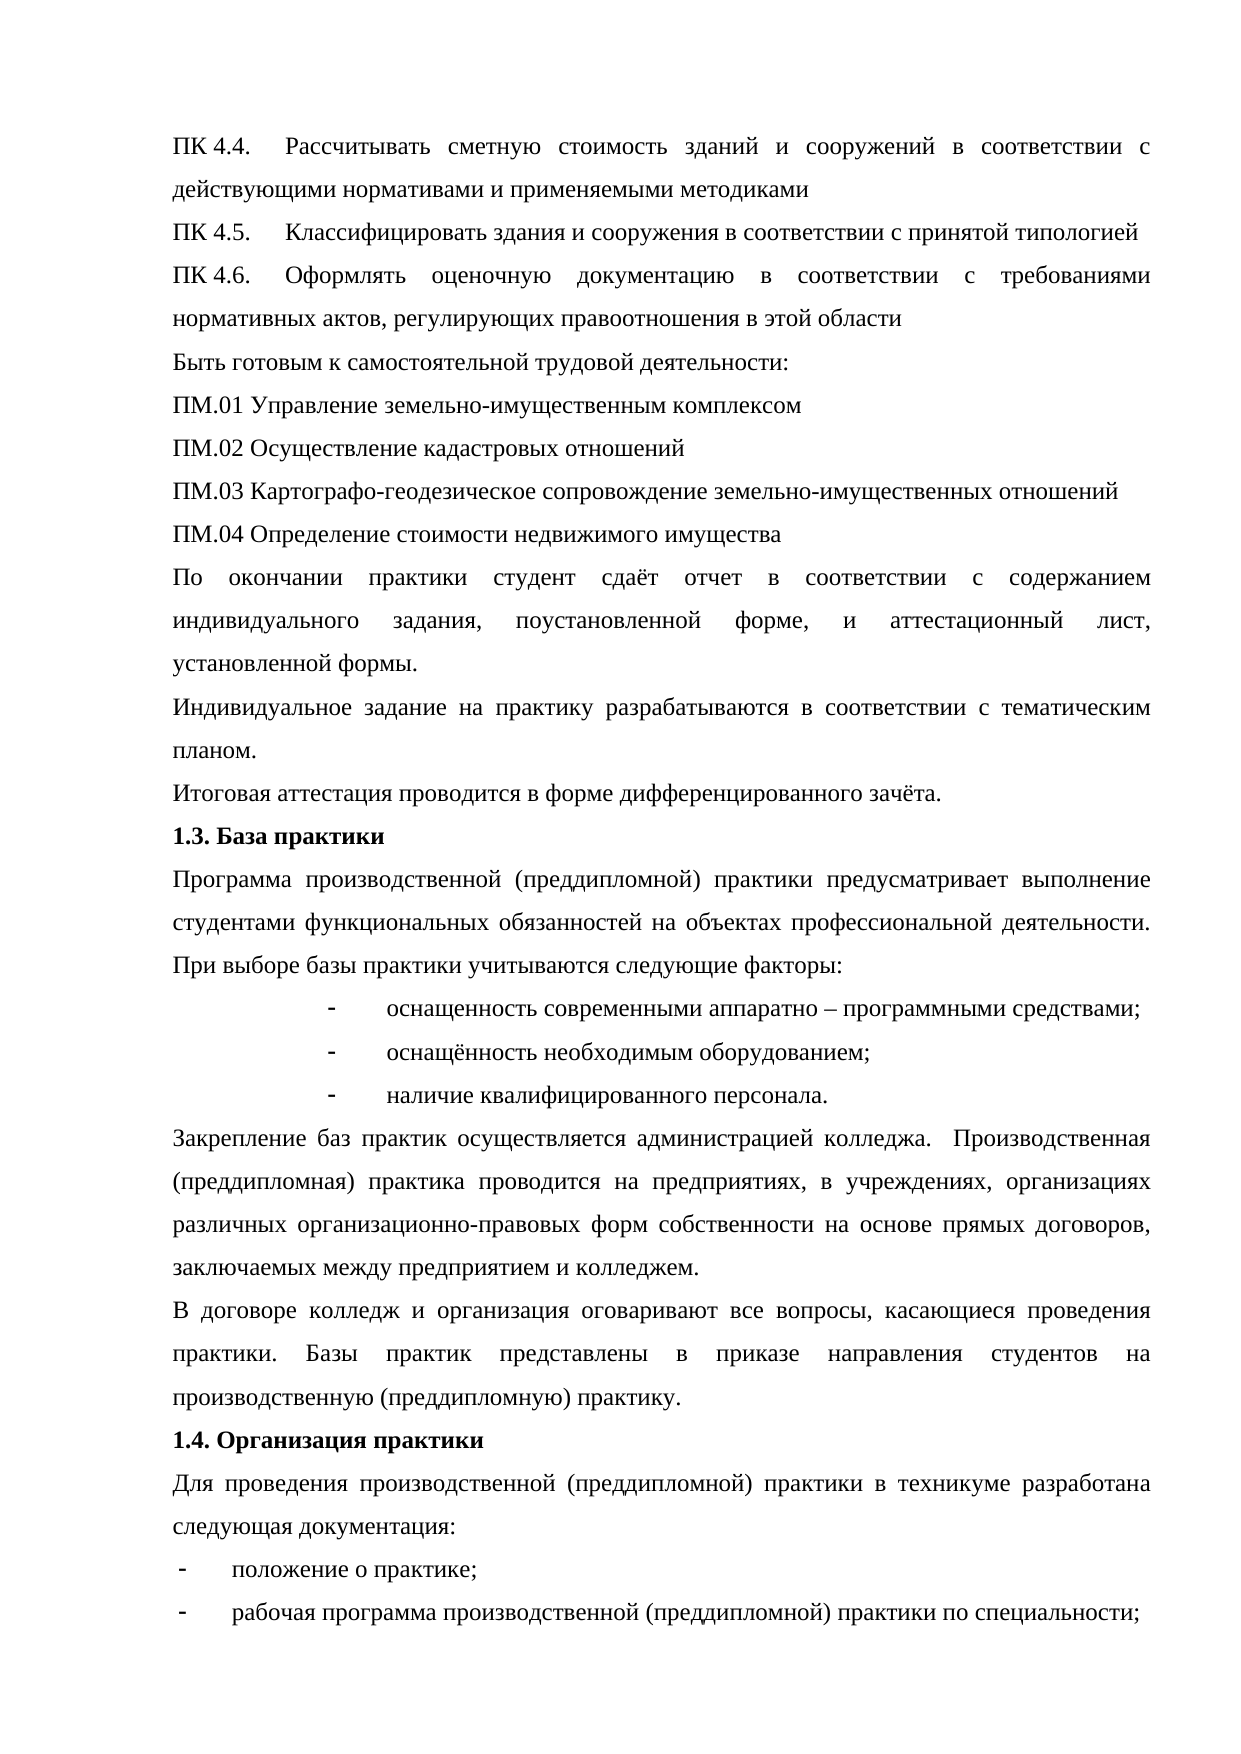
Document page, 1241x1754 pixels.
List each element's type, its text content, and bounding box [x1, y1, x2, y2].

text Индивидуальное задание на практику разрабатываются в соответствии с тематическим планом. [172, 692, 1152, 763]
text По окончании практики студент сдаёт отчет в соответствии с содержанием индивидуального задания, поустановленной форме, и аттестационный лист, установленной формы. [172, 562, 1152, 677]
text Закрепление баз практик осуществляется администрацией колледжа. Производственная (преддипломная) практика проводится на предприятиях, в учреждениях, организациях различных организационно-правовых форм собственности на основе прямых договоров, заключаемых между предприятием и колледжем. [172, 1123, 1152, 1281]
text Быть готовым к самостоятельной трудовой деятельности: [172, 347, 1152, 375]
list рабочая программа производственной (преддипломной) практики по специальности; [178, 1597, 1152, 1626]
text ПК 4.5. Классифицировать здания и сооружения в соответствии с принятой типологией [172, 217, 1152, 246]
text ПМ.02 Осуществление кадастровых отношений [172, 433, 1152, 462]
text ПМ.03 Картографо-геодезическое сопровождение земельно-имущественных отношений [172, 476, 1152, 505]
text 1.3. База практики [172, 821, 1152, 850]
list наличие квалифицированного персонала. [268, 1080, 1152, 1108]
list оснащенность современными аппаратно – программными средствами; [268, 993, 1152, 1022]
list положение о практике; [178, 1554, 1152, 1583]
list оснащённость необходимым оборудованием; [268, 1037, 1152, 1065]
text ПМ.04 Определение стоимости недвижимого имущества [172, 519, 1152, 548]
text Для проведения производственной (преддипломной) практики в техникуме разработана следующая документация: [172, 1468, 1152, 1540]
text В договоре колледж и организация оговаривают все вопросы, касающиеся проведения практики. Базы практик представлены в приказе направления студентов на производственную (преддипломную) практику. [172, 1295, 1152, 1410]
text Программа производственной (преддипломной) практики предусматривает выполнение студентами функциональных обязанностей на объектах профессиональной деятельности. При выборе базы практики учитываются следующие факторы: [172, 864, 1152, 979]
text ПК 4.4. Рассчитывать сметную стоимость зданий и сооружений в соответствии с действующими нормативами и применяемыми методиками [172, 131, 1152, 203]
text Итоговая аттестация проводится в форме дифференцированного зачёта. [172, 778, 1152, 807]
text 1.4. Организация практики [172, 1425, 1152, 1453]
text ПК 4.6. Оформлять оценочную документацию в соответствии с требованиями нормативных актов, регулирующих правоотношения в этой области [172, 260, 1152, 332]
text ПМ.01 Управление земельно-имущественным комплексом [172, 390, 1152, 418]
